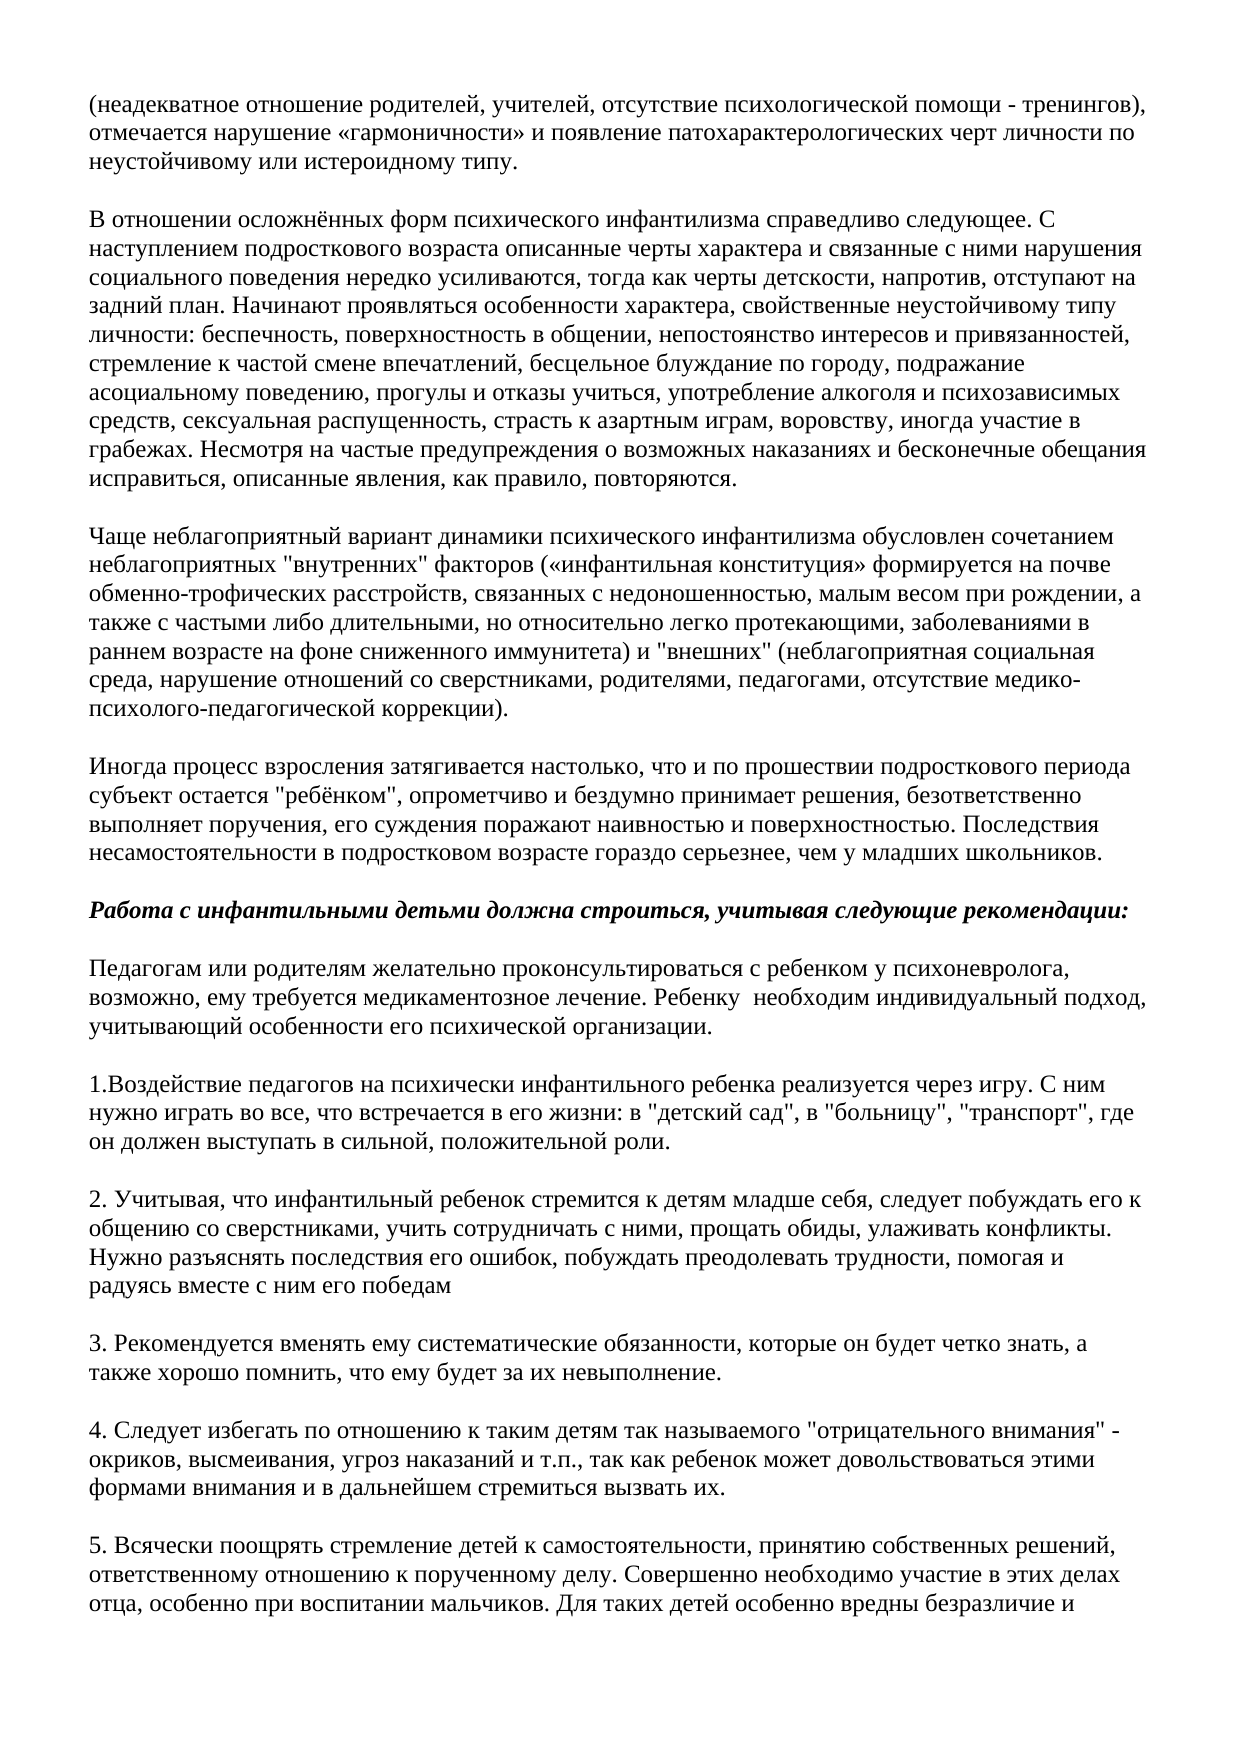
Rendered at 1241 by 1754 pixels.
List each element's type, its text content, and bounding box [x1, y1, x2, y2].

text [89, 1530, 1152, 1617]
text 4. Следует избегать по отношению к таким детям так называемого "отрицательного внимания" - окриков, высмеивания, угроз наказаний и т.п., так как ребенок может довольствоваться этими формами внимания и в дальнейшем стремиться вызвать их. [89, 1415, 1152, 1501]
text Чаще неблагоприятный вариант динамики психического инфантилизма обусловлен сочетанием неблагоприятных "внутренних" факторов («инфантильная конституция» формируется на почве обменно-трофических расстройств, связанных с недоношенностью, малым весом при рождении, а также с частыми либо длительными, но относительно легко протекающими, заболеваниями в раннем возрасте на фоне сниженного иммунитета) и "внешних" (неблагоприятная социальная среда, нарушение отношений со сверстниками, родителями, педагогами, отсутствие медико-психолого-педагогической коррекции). [89, 521, 1152, 722]
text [89, 89, 1152, 175]
text 2. Учитывая, что инфантильный ребенок стремится к детям младше себя, следует побуждать его к общению со сверстниками, учить сотрудничать с ними, прощать обиды, улаживать конфликты. Нужно разъяснять последствия его ошибок, побуждать преодолевать трудности, помогая и радуясь вместе с ним его победам [89, 1184, 1152, 1299]
text 3. Рекомендуется вменять ему систематические обязанности, которые он будет четко знать, а также хорошо помнить, что ему будет за их невыполнение. [89, 1328, 1152, 1386]
text В отношении осложнённых форм психического инфантилизма справедливо следующее. С наступлением подросткового возраста описанные черты характера и связанные с ними нарушения социального поведения нередко усиливаются, тогда как черты детскости, напротив, отступают на задний план. Начинают проявляться особенности характера, свойственные неустойчивому типу личности: беспечность, поверхностность в общении, непостоянство интересов и привязанностей, стремление к частой смене впечатлений, бесцельное блуждание по городу, подражание асоциальному поведению, прогулы и отказы учиться, употребление алкоголя и психозависимых средств, сексуальная распущенность, страсть к азартным играм, воровству, иногда участие в грабежах. Несмотря на частые предупреждения о возможных наказаниях и бесконечные обещания исправиться, описанные явления, как правило, повторяются. [89, 204, 1152, 492]
text Педагогам или родителям желательно проконсультироваться с ребенком у психоневролога, возможно, ему требуется медикаментозное лечение. Ребенку необходим индивидуальный подход, учитывающий особенности его психической организации. [89, 953, 1152, 1039]
text Иногда процесс взросления затягивается настолько, что и по прошествии подросткового периода субъект остается "ребёнком", опрометчиво и бездумно принимает решения, безответственно выполняет поручения, его суждения поражают наивностью и поверхностностью. Последствия несамостоятельности в подростковом возрасте гораздо серьезнее, чем у младших школьников. [89, 751, 1152, 866]
text 1.Воздействие педагогов на психически инфантильного ребенка реализуется через игру. С ним нужно играть во все, что встречается в его жизни: в "детский сад", в "больницу", "транспорт", где он должен выступать в сильной, положительной роли. [89, 1069, 1152, 1155]
text Работа с инфантильными детьми должна строиться, учитывая следующие рекомендации: [89, 895, 1152, 924]
